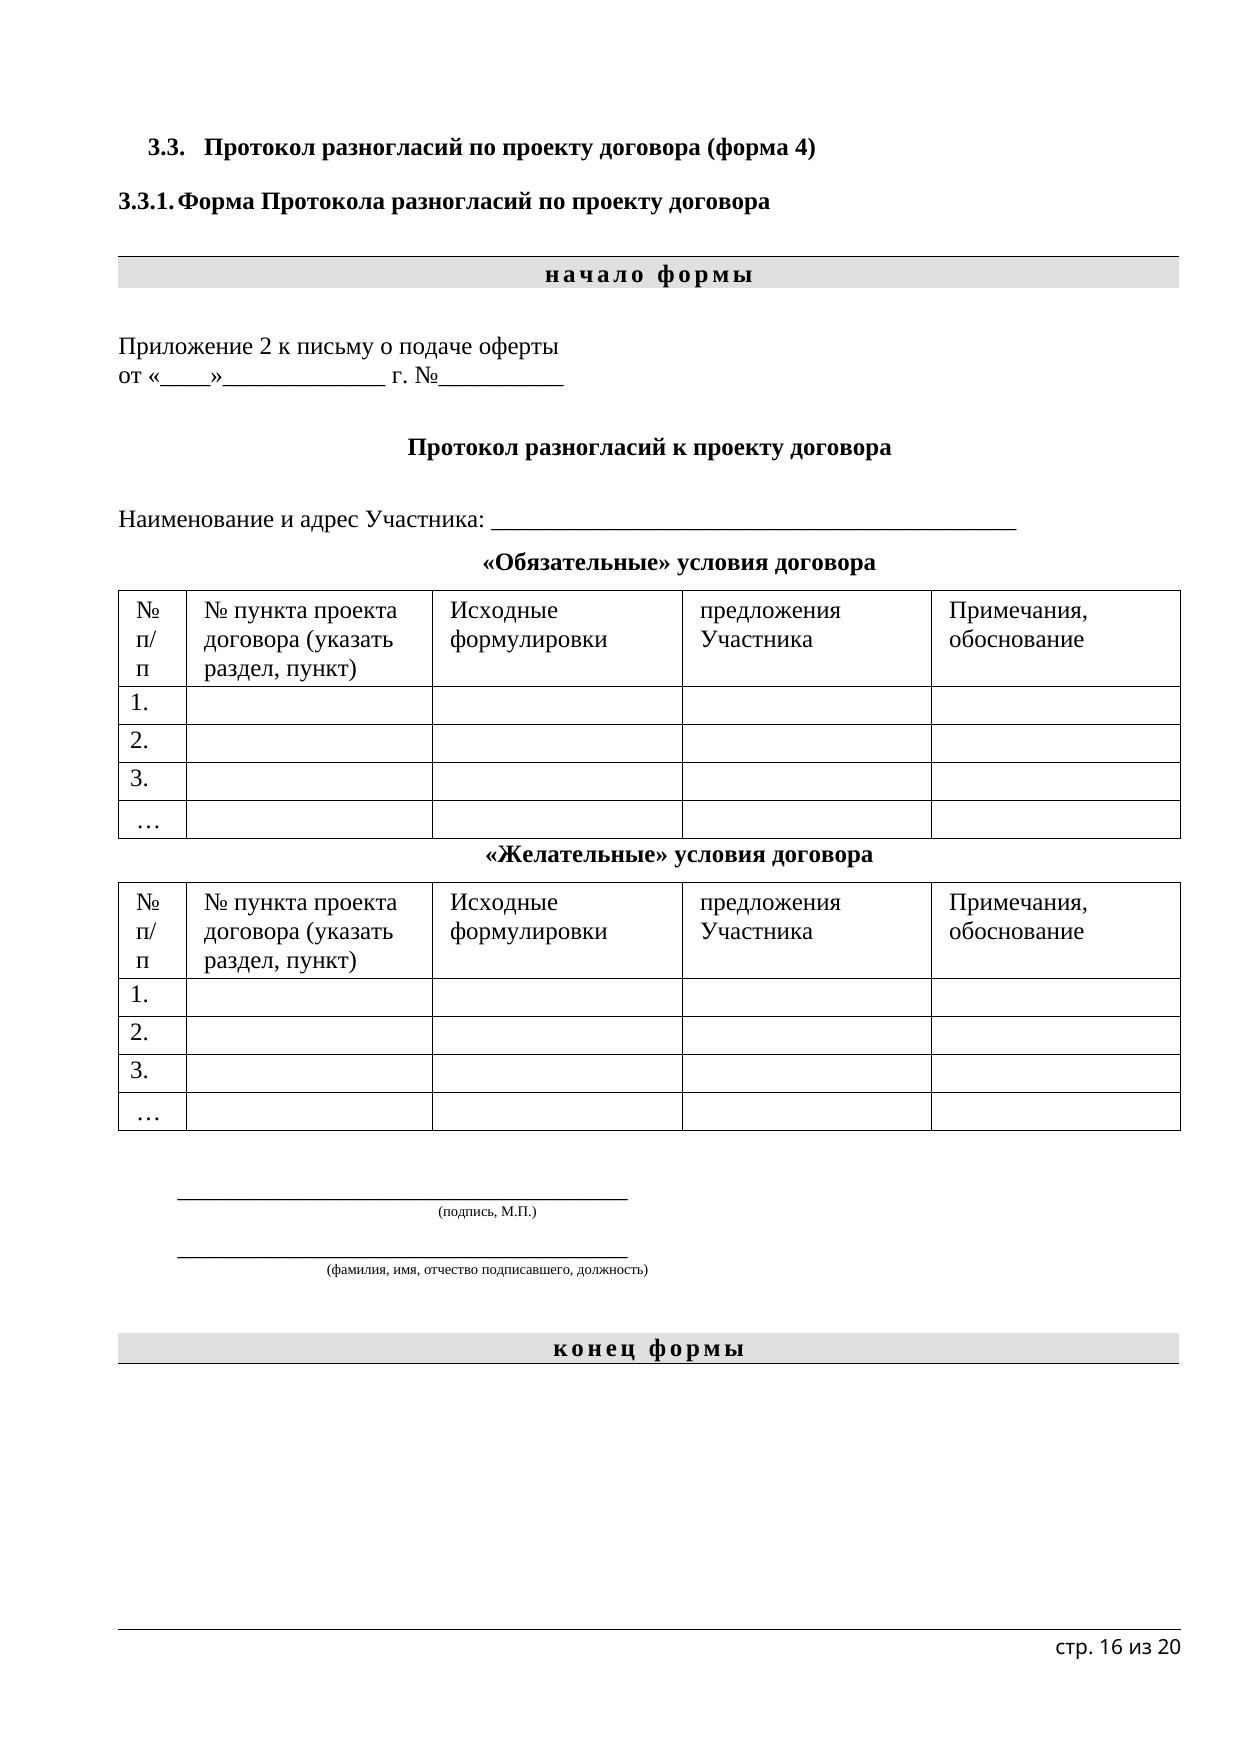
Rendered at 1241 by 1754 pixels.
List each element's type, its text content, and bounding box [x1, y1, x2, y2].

text Приложение 2 к письму о подаче оферты от «____»_____________ г. №__________ [118, 331, 1181, 389]
table_cell [187, 801, 432, 838]
table_cell [932, 1017, 1180, 1054]
table_cell [932, 801, 1180, 838]
table_header № п/п [119, 591, 186, 686]
table_cell [683, 1093, 931, 1130]
table_header Исходные формулировки [433, 883, 682, 978]
table_cell [932, 1093, 1180, 1130]
table_cell [433, 801, 682, 838]
table_header Примечания, обоснование [932, 883, 1180, 978]
table_cell [433, 1055, 682, 1092]
table_cell [932, 1055, 1180, 1092]
table_cell [683, 725, 931, 762]
list Форма Протокола разногласий по проекту договора [118, 186, 1181, 215]
table_cell [187, 979, 432, 1016]
table_cell [433, 1093, 682, 1130]
table_cell [683, 1055, 931, 1092]
text «Желательные» условия договора [118, 839, 1181, 868]
table_header предложения Участника [683, 883, 931, 978]
text Наименование и адрес Участника: __________________________________________ [118, 504, 1181, 532]
text «Обязательные» условия договора [118, 547, 1181, 576]
table_cell [433, 979, 682, 1016]
subtitle Протокол разногласий по проекту договора (форма 4) [148, 132, 1181, 161]
table_cell [119, 1017, 186, 1054]
table_cell [119, 1055, 186, 1092]
table_cell [433, 763, 682, 800]
table_cell [187, 1093, 432, 1130]
table_header № пункта проекта договора (указать раздел, пункт) [187, 883, 432, 978]
table_header № п/п [119, 883, 186, 978]
table_cell [119, 763, 186, 800]
table_cell [433, 725, 682, 762]
table_header № пункта проекта договора (указать раздел, пункт) [187, 591, 432, 686]
table_cell [433, 687, 682, 724]
text ____________________________________ [118, 1174, 1181, 1203]
table_cell [932, 725, 1180, 762]
table_cell [683, 979, 931, 1016]
table_header предложения Участника [683, 591, 931, 686]
text Протокол разногласий к проекту договора [118, 432, 1181, 461]
table_cell [433, 1017, 682, 1054]
text (фамилия, имя, отчество подписавшего, должность) [118, 1261, 797, 1289]
table_cell [119, 725, 186, 762]
text конец формы [118, 1333, 1179, 1363]
table_cell [187, 1055, 432, 1092]
table_cell [932, 687, 1180, 724]
table_cell [932, 979, 1180, 1016]
table_cell [932, 763, 1180, 800]
table_cell [119, 687, 186, 724]
table_cell [683, 801, 931, 838]
table_cell [683, 1017, 931, 1054]
table_header Исходные формулировки [433, 591, 682, 686]
table_cell [119, 979, 186, 1016]
table_cell [187, 763, 432, 800]
table_cell … [119, 1093, 186, 1130]
table_cell [683, 763, 931, 800]
table_cell [187, 725, 432, 762]
table_cell [683, 687, 931, 724]
table_header Примечания, обоснование [932, 591, 1180, 686]
text (подпись, М.П.) [118, 1203, 797, 1232]
text ____________________________________ [118, 1232, 1181, 1261]
table_cell … [119, 801, 186, 838]
text начало формы [118, 257, 1179, 288]
table_cell [187, 1017, 432, 1054]
table_cell [187, 687, 432, 724]
